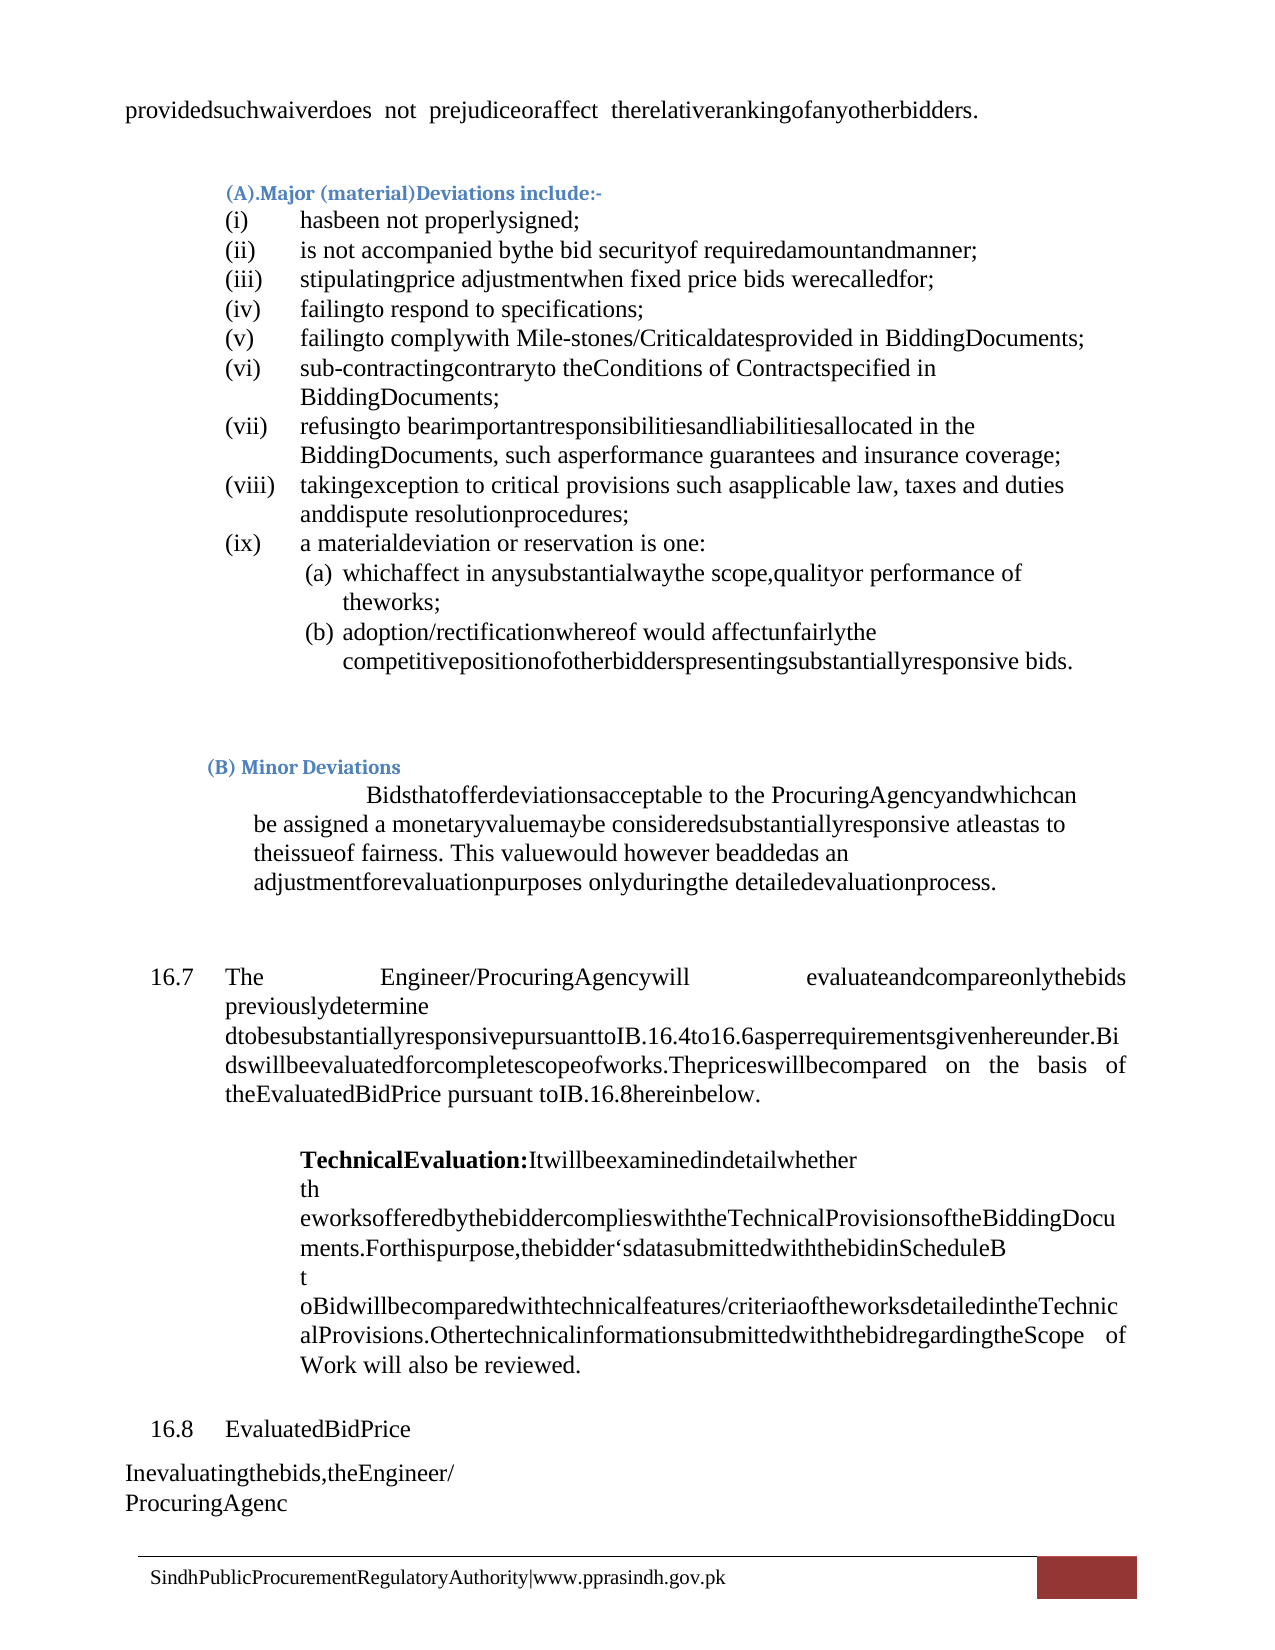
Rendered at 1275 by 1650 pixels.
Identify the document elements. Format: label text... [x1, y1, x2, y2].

list sub-contractingcontraryto theConditions of Contractspecified in BiddingDocuments; [225, 353, 1051, 411]
list takingexception to critical provisions such asapplicable law, taxes and duties anddispute resolutionprocedures; [225, 470, 1122, 528]
text TechnicalEvaluation:Itwillbeexaminedindetailwhether theworksofferedbythebiddercomplieswiththeTechnicalProvisionsoftheBiddingDocuments.Forthispurpose,thebidder‘sdatasubmittedwiththebidinScheduleB toBidwillbecomparedwithtechnicalfeatures/criteriaoftheworksdetailedintheTechnicalProvisions.OthertechnicalinformationsubmittedwiththebidregardingtheScope of Work will also be reviewed. [300, 1145, 1126, 1378]
list EvaluatedBidPrice [150, 1414, 1152, 1443]
list refusingto bearimportantresponsibilitiesandliabilitiesallocated in the BiddingDocuments, such asperformance guarantees and insurance coverage; [225, 411, 1104, 469]
text providedsuchwaiverdoes not prejudiceoraffect therelativerankingofanyotherbidders. [125, 95, 1125, 124]
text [125, 1458, 1125, 1516]
list stipulatingprice adjustmentwhen fixed price bids werecalledfor; [225, 264, 1152, 293]
list The Engineer/ProcuringAgencywill evaluateandcompareonlythebids previouslydeterminedtobesubstantiallyresponsivepursuanttoIB.16.4to16.6asperrequirementsgivenhereunder.Bidswillbeevaluatedforcompletescopeofworks.Thepriceswillbecompared on the basis of theEvaluatedBidPrice pursuant toIB.16.8hereinbelow. [150, 962, 1126, 1108]
list is not accompanied bythe bid securityof requiredamountandmanner; [225, 235, 1152, 264]
list whichaffect in anysubstantialwaythe scope,qualityor performance of theworks; [305, 558, 1098, 616]
list a materialdeviation or reservation is one: [225, 528, 1152, 557]
subtitle (B) Minor Deviations [206, 756, 1152, 779]
list adoption/rectificationwhereof would affectunfairlythe competitivepositionofotherbidderspresentingsubstantiallyresponsive bids. [305, 617, 1108, 674]
text Bidsthatofferdeviationsacceptable to the ProcuringAgencyandwhichcan be assigned a monetaryvaluemaybe consideredsubstantiallyresponsive atleastas to theissueof fairness. This valuewould however beaddedas an adjustmentforevaluationpurposes onlyduringthe detailedevaluationprocess. [253, 780, 1101, 896]
list hasbeen not properlysigned; [225, 205, 1152, 234]
subtitle (A).Major (material)Deviations include:- [225, 181, 1152, 205]
list failingto complywith Mile-stones/Criticaldatesprovided in BiddingDocuments; [225, 323, 1152, 352]
list failingto respond to specifications; [225, 294, 1152, 323]
